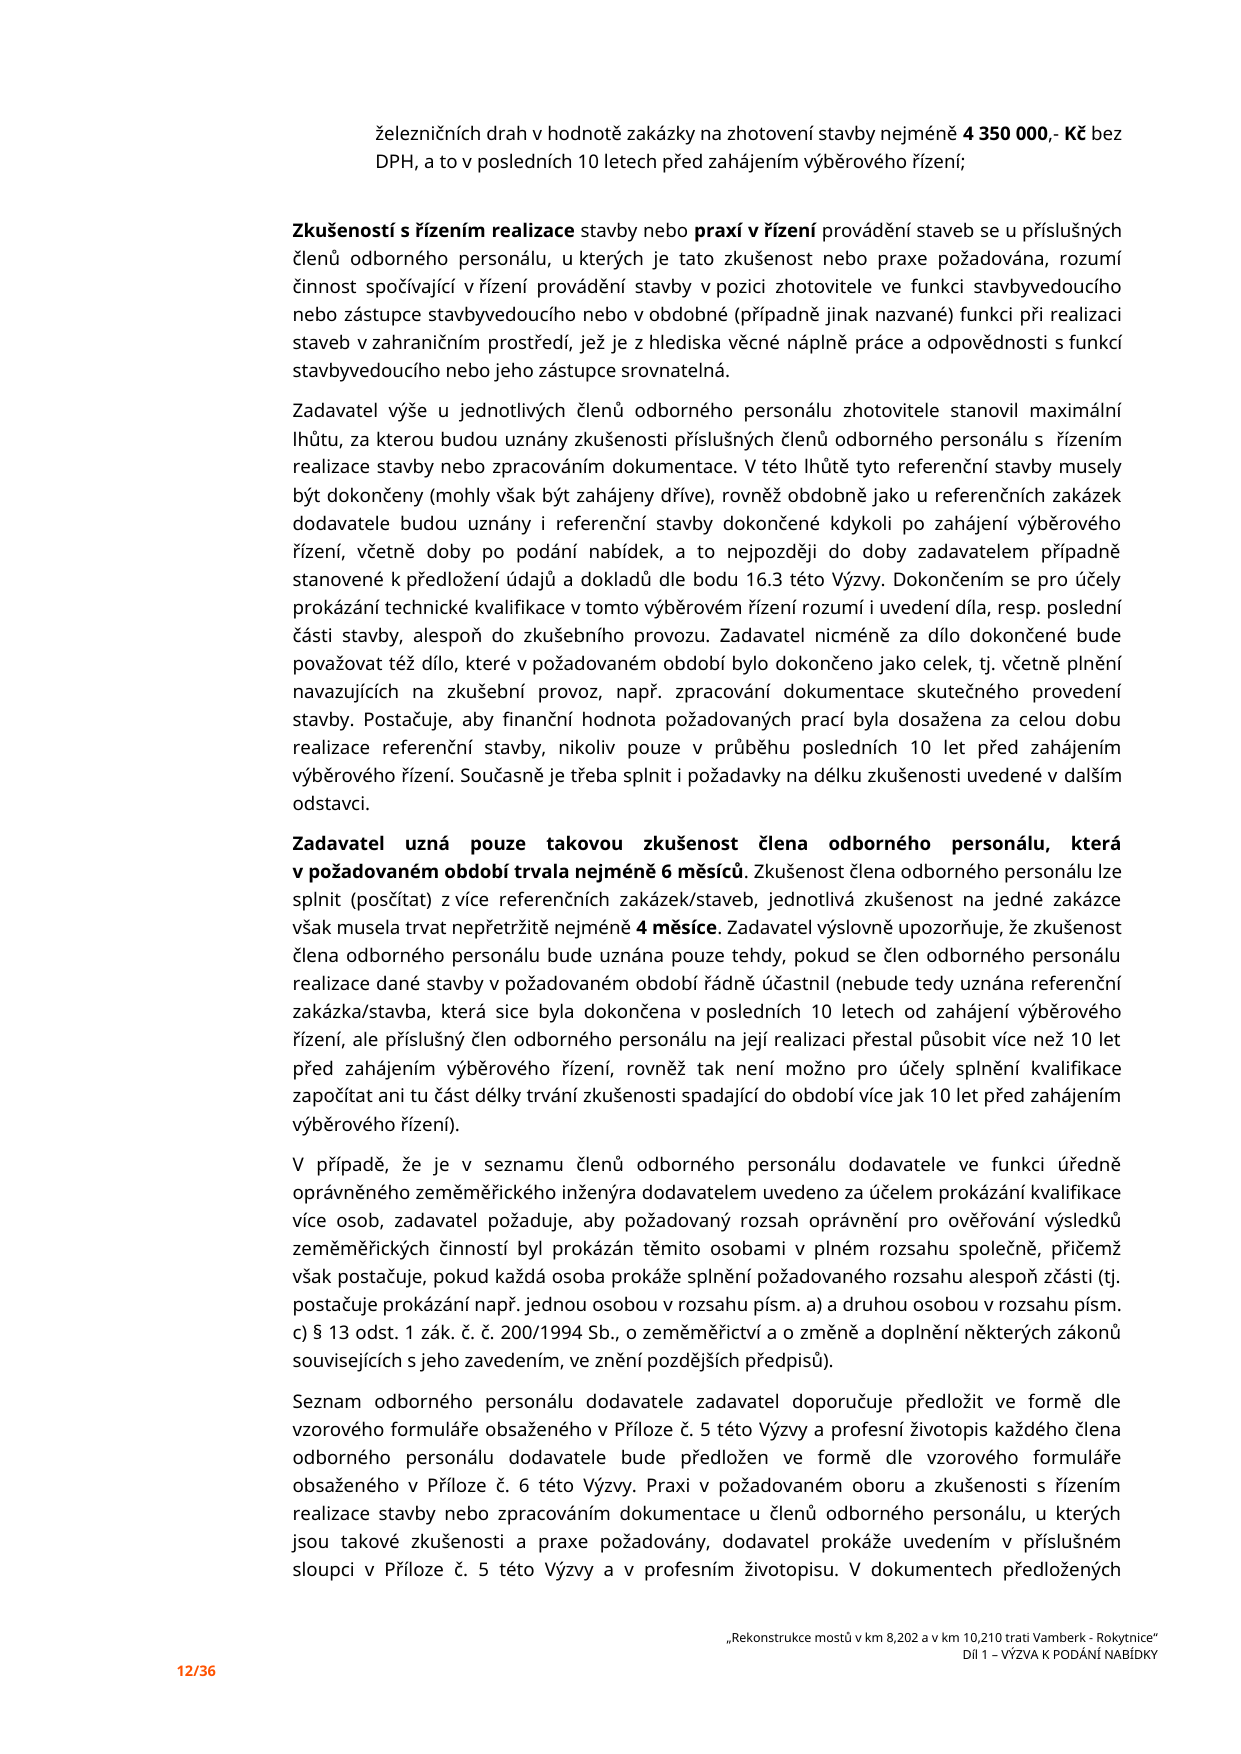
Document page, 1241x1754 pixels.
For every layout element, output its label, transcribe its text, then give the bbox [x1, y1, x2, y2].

text Zadavatel výše u jednotlivých členů odborného personálu zhotovitele stanovil maximální lhůtu, za kterou budou uznány zkušenosti příslušných členů odborného personálu s řízením realizace stavby nebo zpracováním dokumentace. V této lhůtě tyto referenční stavby musely být dokončeny (mohly však být zahájeny dříve), rovněž obdobně jako u referenčních zakázek dodavatele budou uznány i referenční stavby dokončené kdykoli po zahájení výběrového řízení, včetně doby po podání nabídek, a to nejpozději do doby zadavatelem případně stanovené k předložení údajů a dokladů dle bodu 16.3 této Výzvy. Dokončením se pro účely prokázání technické kvalifikace v tomto výběrovém řízení rozumí i uvedení díla, resp. poslední části stavby, alespoň do zkušebního provozu. Zadavatel nicméně za dílo dokončené bude považovat též dílo, které v požadovaném období bylo dokončeno jako celek, tj. včetně plnění navazujících na zkušební provoz, např. zpracování dokumentace skutečného provedení stavby. Postačuje, aby finanční hodnota požadovaných prací byla dosažena za celou dobu realizace referenční stavby, nikoliv pouze v průběhu posledních 10 let před zahájením výběrového řízení. Současně je třeba splnit i požadavky na délku zkušenosti uvedené v dalším odstavci. [292, 398, 1122, 816]
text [292, 1388, 1122, 1582]
text Zadavatel uzná pouze takovou zkušenost člena odborného personálu, která v požadovaném období trvala nejméně 6 měsíců. Zkušenost člena odborného personálu lze splnit (posčítat) z více referenčních zakázek/staveb, jednotlivá zkušenost na jedné zakázce však musela trvat nepřetržitě nejméně 4 měsíce. Zadavatel výslovně upozorňuje, že zkušenost člena odborného personálu bude uznána pouze tehdy, pokud se člen odborného personálu realizace dané stavby v požadovaném období řádně účastnil (nebude tedy uznána referenční zakázka/stavba, která sice byla dokončena v posledních 10 letech od zahájení výběrového řízení, ale příslušný člen odborného personálu na její realizaci přestal působit více než 10 let před zahájením výběrového řízení, rovněž tak není možno pro účely splnění kvalifikace započítat ani tu část délky trvání zkušenosti spadající do období více jak 10 let před zahájením výběrového řízení). [292, 831, 1122, 1136]
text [328, 121, 1122, 174]
text V případě, že je v seznamu členů odborného personálu dodavatele ve funkci úředně oprávněného zeměměřického inženýra dodavatelem uvedeno za účelem prokázání kvalifikace více osob, zadavatel požaduje, aby požadovaný rozsah oprávnění pro ověřování výsledků zeměměřických činností byl prokázán těmito osobami v plném rozsahu společně, přičemž však postačuje, pokud každá osoba prokáže splnění požadovaného rozsahu alespoň zčásti (tj. postačuje prokázání např. jednou osobou v rozsahu písm. a) a druhou osobou v rozsahu písm. c) § 13 odst. 1 zák. č. č. 200/1994 Sb., o zeměměřictví a o změně a doplnění některých zákonů souvisejících s jeho zavedením, ve znění pozdějších předpisů). [292, 1151, 1122, 1373]
text Zkušeností s řízením realizace stavby nebo praxí v řízení provádění staveb se u příslušných členů odborného personálu, u kterých je tato zkušenost nebo praxe požadována, rozumí činnost spočívající v řízení provádění stavby v pozici zhotovitele ve funkci stavbyvedoucího nebo zástupce stavbyvedoucího nebo v obdobné (případně jinak nazvané) funkci při realizaci staveb v zahraničním prostředí, jež je z hlediska věcné náplně práce a odpovědnosti s funkcí stavbyvedoucího nebo jeho zástupce srovnatelná. [292, 217, 1122, 383]
